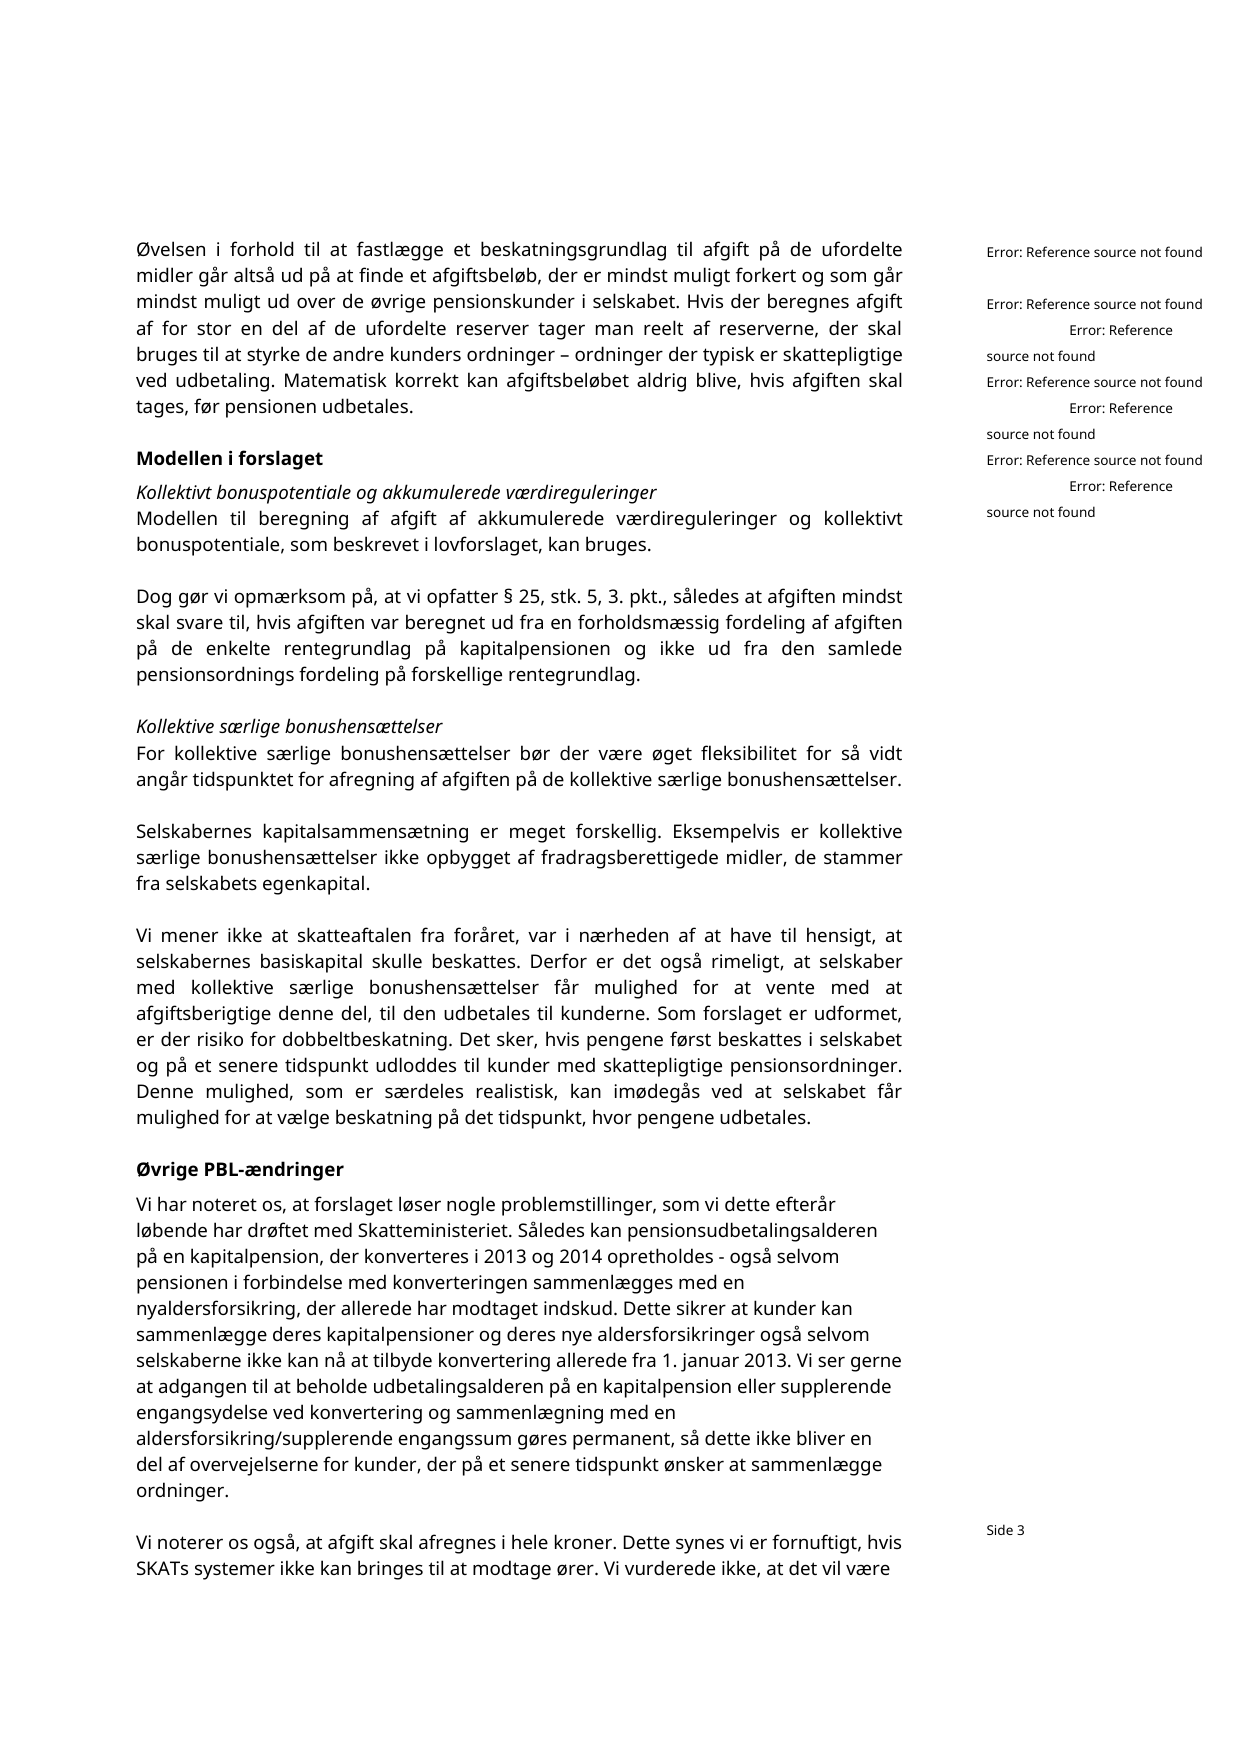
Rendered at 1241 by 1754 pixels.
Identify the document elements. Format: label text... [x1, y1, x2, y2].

text Kollektive særlige bonushensættelser [136, 713, 903, 739]
text Dog gør vi opmærksom på, at vi opfatter § 25, stk. 5, 3. pkt., således at afgiften mindst skal svare til, hvis afgiften var beregnet ud fra en forholdsmæssig fordeling af afgiften på de enkelte rentegrundlag på kapitalpensionen og ikke ud fra den samlede pensionsordnings fordeling på forskellige rentegrundlag. [136, 583, 903, 687]
subtitle Øvrige PBL-ændringer [136, 1156, 903, 1182]
text Øvelsen i forhold til at fastlægge et beskatningsgrundlag til afgift på de ufordelte midler går altså ud på at finde et afgiftsbeløb, der er mindst muligt forkert og som går mindst muligt ud over de øvrige pensionskunder i selskabet. Hvis der beregnes afgift af for stor en del af de ufordelte reserver tager man reelt af reserverne, der skal bruges til at styrke de andre kunders ordninger – ordninger der typisk er skattepligtige ved udbetaling. Matematisk korrekt kan afgiftsbeløbet aldrig blive, hvis afgiften skal tages, før pensionen udbetales. [136, 236, 903, 418]
text Selskabernes kapitalsammensætning er meget forskellig. Eksempelvis er kollektive særlige bonushensættelser ikke opbygget af fradragsberettigede midler, de stammer fra selskabets egenkapital. [136, 817, 903, 896]
text Vi har noteret os, at forslaget løser nogle problemstillinger, som vi dette efterår løbende har drøftet med Skatteministeriet. Således kan pensionsudbetalingsalderen på en kapitalpension, der konverteres i 2013 og 2014 opretholdes - også selvom pensionen i forbindelse med konverteringen sammenlægges med en nyaldersforsikring, der allerede har modtaget indskud. Dette sikrer at kunder kan sammenlægge deres kapitalpensioner og deres nye aldersforsikringer også selvom selskaberne ikke kan nå at tilbyde konvertering allerede fra 1. januar 2013. Vi ser gerne at adgangen til at beholde udbetalingsalderen på en kapitalpension eller supplerende engangsydelse ved konvertering og sammenlægning med en aldersforsikring/supplerende engangssum gøres permanent, så dette ikke bliver en del af overvejelserne for kunder, der på et senere tidspunkt ønsker at sammenlægge ordninger. [136, 1190, 903, 1503]
text Modellen til beregning af afgift af akkumulerede værdireguleringer og kollektivt bonuspotentiale, som beskrevet i lovforslaget, kan bruges. [136, 505, 903, 557]
subtitle Modellen i forslaget [136, 444, 903, 471]
text Kollektivt bonuspotentiale og akkumulerede værdireguleringer [136, 479, 903, 505]
text Vi mener ikke at skatteaftalen fra foråret, var i nærheden af at have til hensigt, at selskabernes basiskapital skulle beskattes. Derfor er det også rimeligt, at selskaber med kollektive særlige bonushensættelser får mulighed for at vente med at afgiftsberigtige denne del, til den udbetales til kunderne. Som forslaget er udformet, er der risiko for dobbeltbeskatning. Det sker, hvis pengene først beskattes i selskabet og på et senere tidspunkt udloddes til kunder med skattepligtige pensionsordninger. Denne mulighed, som er særdeles realistisk, kan imødegås ved at selskabet får mulighed for at vælge beskatning på det tidspunkt, hvor pengene udbetales. [136, 922, 903, 1130]
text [136, 1529, 903, 1581]
text For kollektive særlige bonushensættelser bør der være øget fleksibilitet for så vidt angår tidspunktet for afregning af afgiften på de kollektive særlige bonushensættelser. [136, 739, 903, 791]
